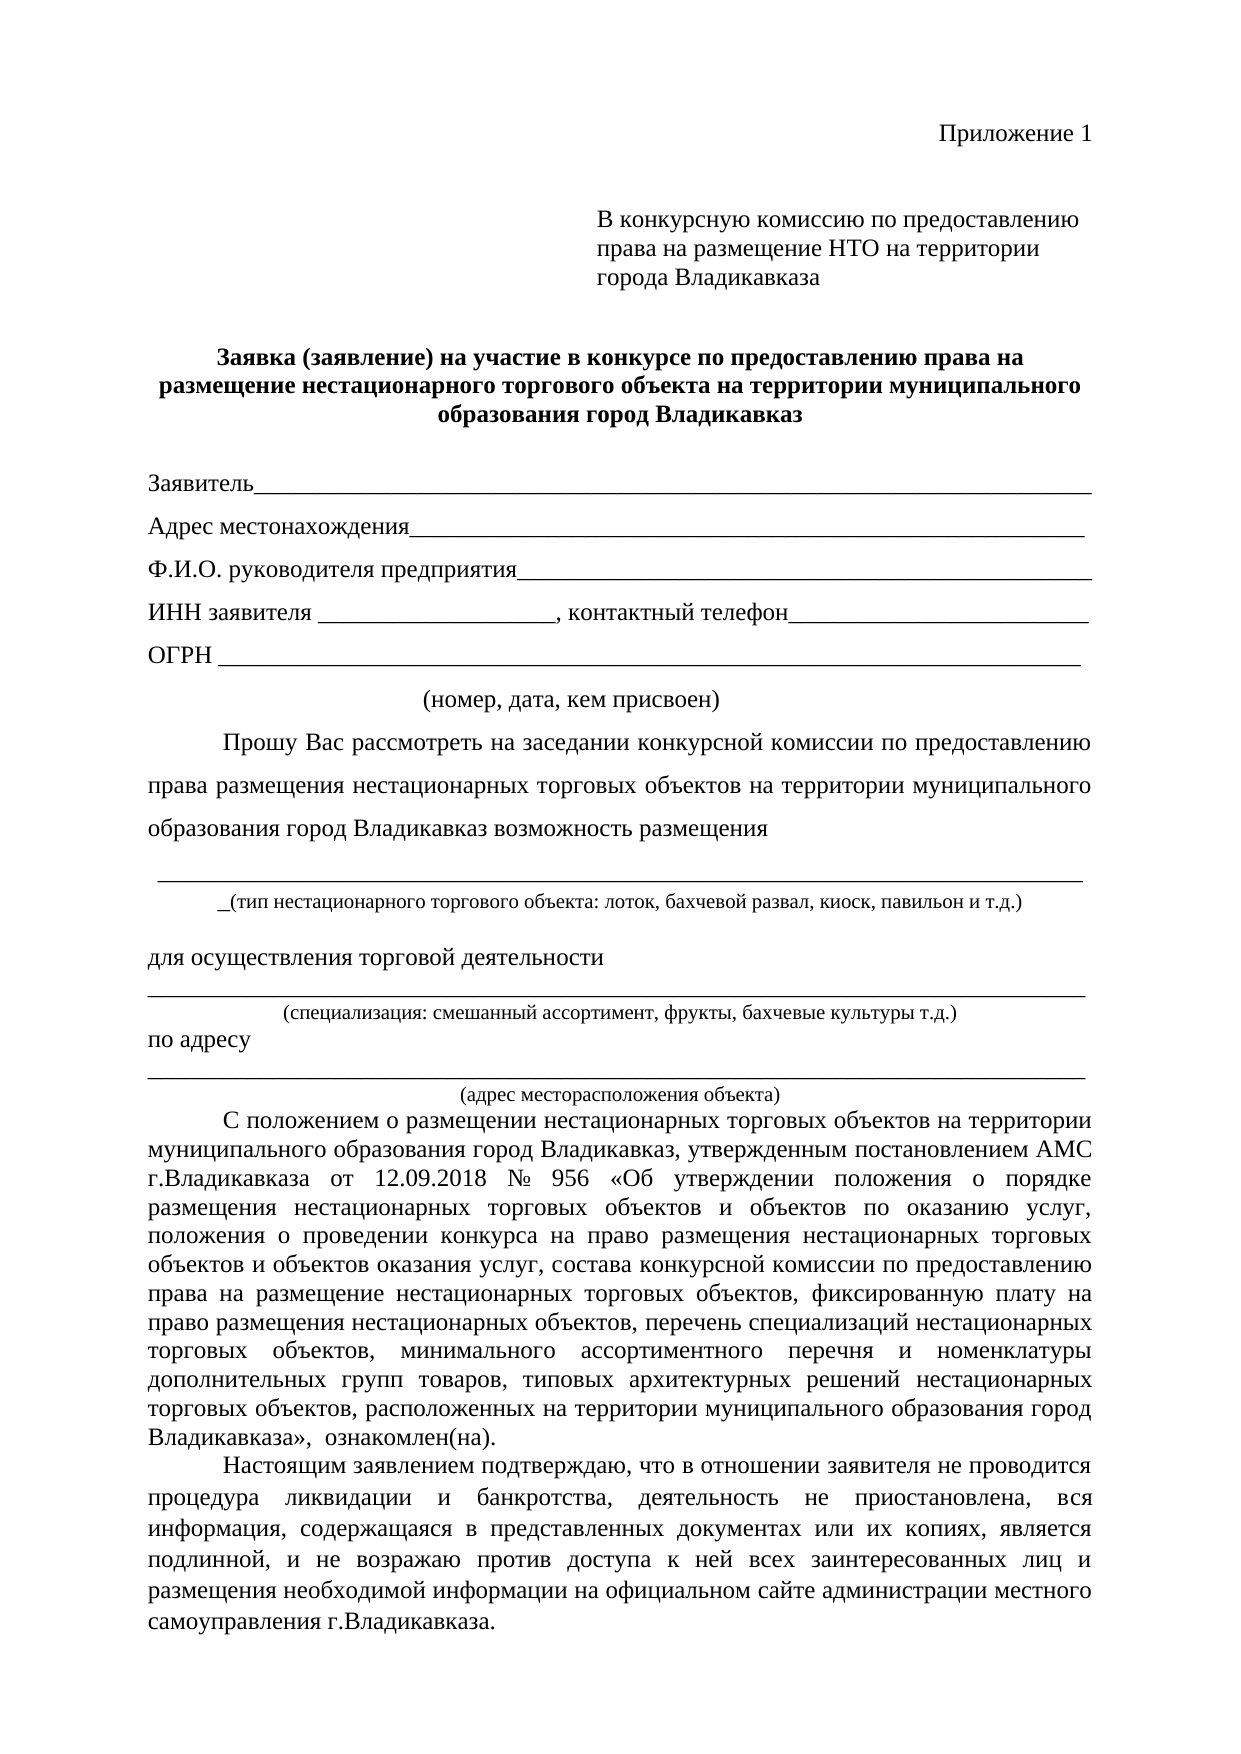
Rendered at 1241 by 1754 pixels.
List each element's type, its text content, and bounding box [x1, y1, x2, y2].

text по адресу [148, 1024, 1092, 1053]
text Заявитель___________________________________________________________________ [148, 468, 1092, 497]
text (номер, дата, кем присвоен) [148, 684, 1092, 712]
text Прошу Вас рассмотреть на заседании конкурсной комиссии по предоставлению права размещения нестационарных торговых объектов на территории муниципального образования город Владикавказ возможность размещения [148, 727, 1092, 842]
text ___________________________________________________________________________ [148, 1053, 1092, 1082]
text С положением о размещении нестационарных торговых объектов на территории муниципального образования город Владикавказ, утвержденным постановлением АМС г.Владикавказа от 12.09.2018 № 956 «Об утверждении положения о порядке размещения нестационарных торговых объектов и объектов по оказанию услуг, положения о проведении конкурса на право размещения нестационарных торговых объектов и объектов оказания услуг, состава конкурсной комиссии по предоставлению права на размещение нестационарных торговых объектов, фиксированную плату на право размещения нестационарных объектов, перечень специализаций нестационарных торговых объектов, минимального ассортиментного перечня и номенклатуры дополнительных групп товаров, типовых архитектурных решений нестационарных торговых объектов, расположенных на территории муниципального образования город Владикавказа», ознакомлен(на). [148, 1106, 1092, 1451]
text ИНН заявителя ___________________, контактный телефон________________________ [148, 597, 1092, 626]
text В конкурсную комиссию по предоставлению права на размещение НТО на территории города Владикавказа [597, 204, 1092, 291]
text Приложение 1 [148, 118, 1092, 147]
text (адрес месторасположения объекта) [148, 1082, 1092, 1106]
text Ф.И.О. руководителя предприятия______________________________________________ [148, 554, 1092, 583]
text для осуществления торговой деятельности ___________________________________________________________________________ [148, 942, 1092, 1000]
text Настоящим заявлением подтверждаю, что в отношении заявителя не проводится процедура ликвидации и банкротства, деятельность не приостановлена, вся информация, содержащаяся в представленных документах или их копиях, является подлинной, и не возражаю против доступа к ней всех заинтересованных лиц и размещения необходимой информации на официальном сайте администрации местного самоуправления г.Владикавказа. [148, 1451, 1092, 1634]
text (специализация: смешанный ассортимент, фрукты, бахчевые культуры т.д.) [148, 1000, 1092, 1024]
text Адрес местонахождения______________________________________________________ [148, 511, 1092, 540]
text ___________________________________________________________________________(тип нестационарного торгового объекта: лоток, бахчевой развал, киоск, павильон и т.д.) [148, 856, 1092, 914]
text ОГРН _____________________________________________________________________ [148, 641, 1092, 669]
text Заявка (заявление) на участие в конкурсе по предоставлению права на размещение нестационарного торгового объекта на территории муниципального образования город Владикавказ [148, 342, 1092, 428]
